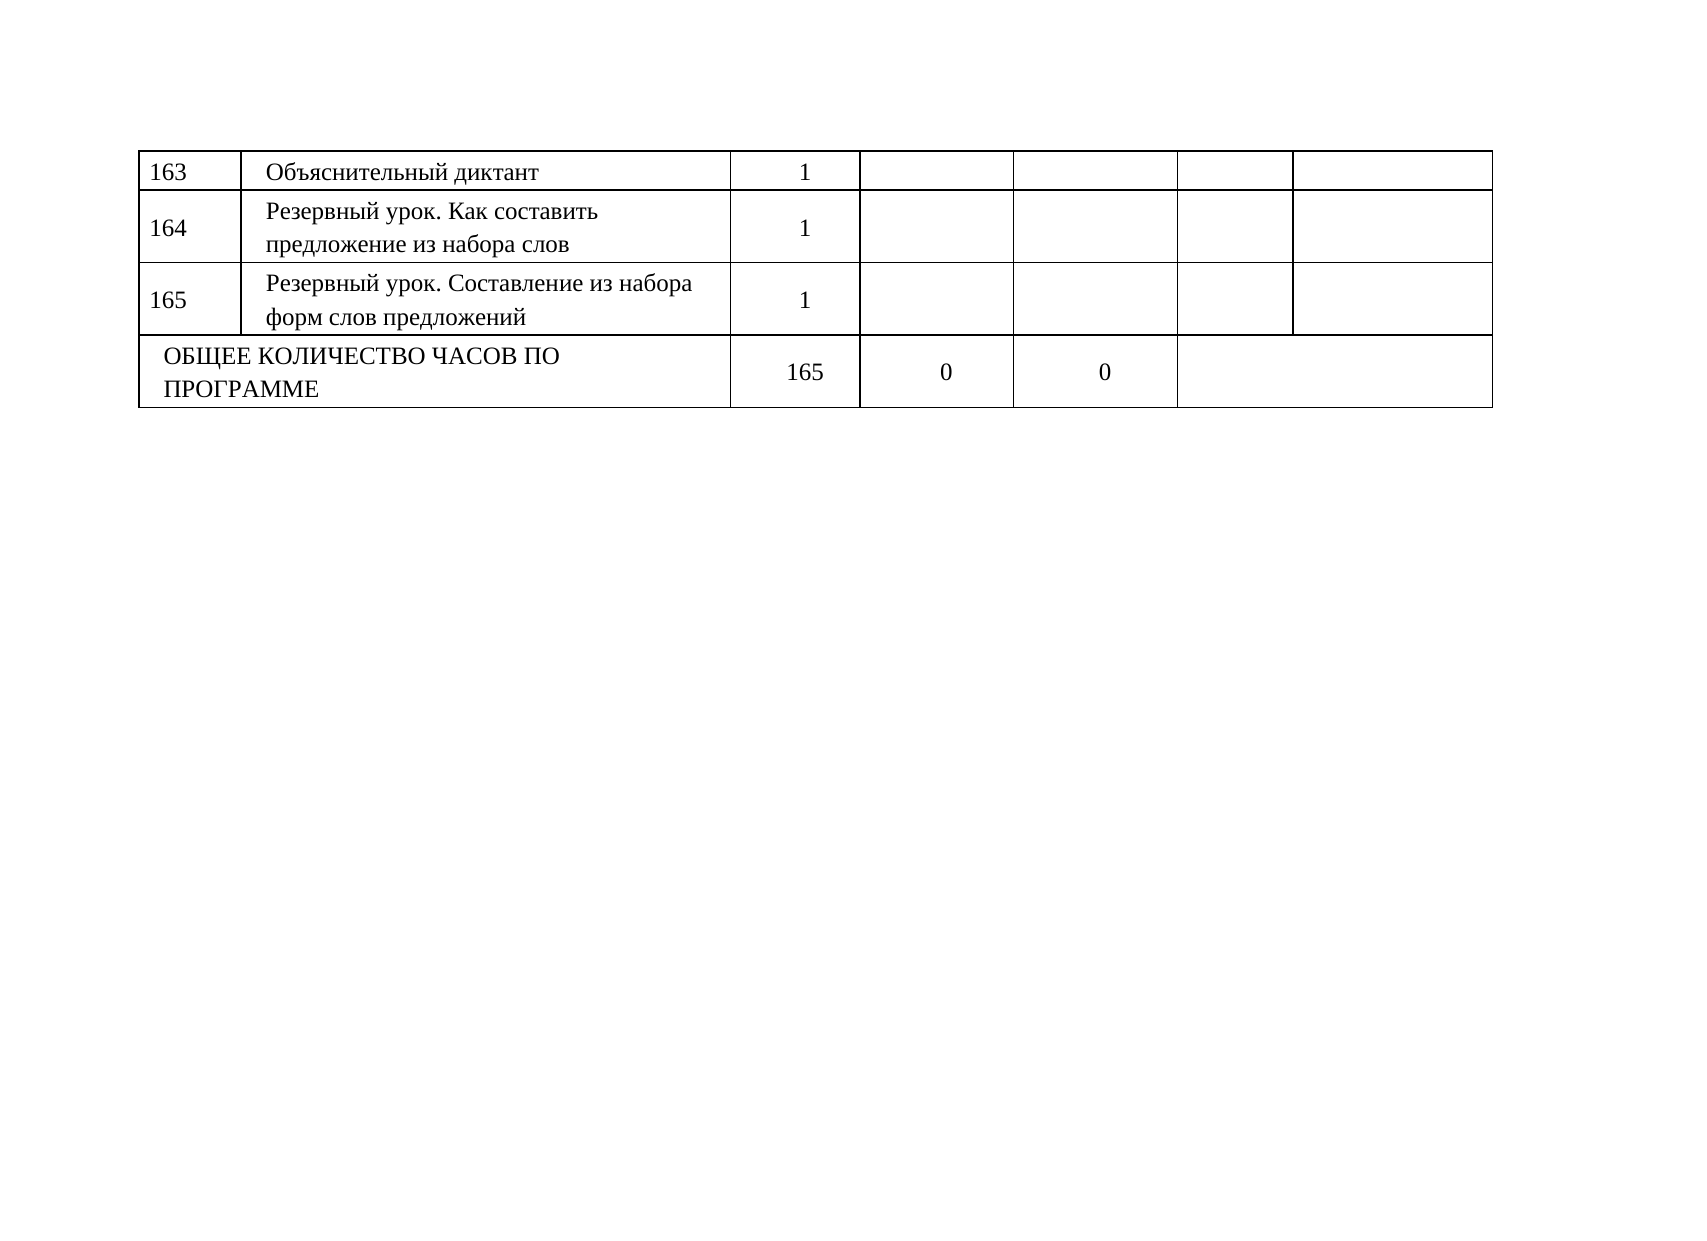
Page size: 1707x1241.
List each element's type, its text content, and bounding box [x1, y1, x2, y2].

table_cell [1294, 191, 1492, 262]
table_cell 163 [140, 152, 240, 189]
table_cell [1294, 263, 1492, 334]
table_cell [861, 191, 1013, 262]
table_cell ОБЩЕЕ КОЛИЧЕСТВО ЧАСОВ ПО ПРОГРАММЕ [140, 336, 730, 407]
table_cell 1 [731, 263, 859, 334]
table_cell [1014, 191, 1177, 262]
table_cell Резервный урок. Составление из набора форм слов предложений [242, 263, 730, 334]
table_cell [1178, 152, 1292, 189]
table_cell [1178, 191, 1292, 262]
table_cell [1178, 336, 1492, 407]
table_cell [1294, 152, 1492, 189]
table_cell [861, 263, 1013, 334]
table_cell [1014, 263, 1177, 334]
table_cell 0 [1014, 336, 1177, 407]
table_cell 0 [861, 336, 1013, 407]
table_cell Объяснительный диктант [242, 152, 730, 189]
table_cell [1178, 263, 1292, 334]
table_cell 165 [731, 336, 859, 407]
table_cell 1 [731, 152, 859, 189]
table_cell 164 [140, 191, 240, 262]
table_cell [1014, 152, 1177, 189]
table_cell Резервный урок. Как составить предложение из набора слов [242, 191, 730, 262]
table_cell 1 [731, 191, 859, 262]
table_cell [861, 152, 1013, 189]
table_cell 165 [140, 263, 240, 334]
